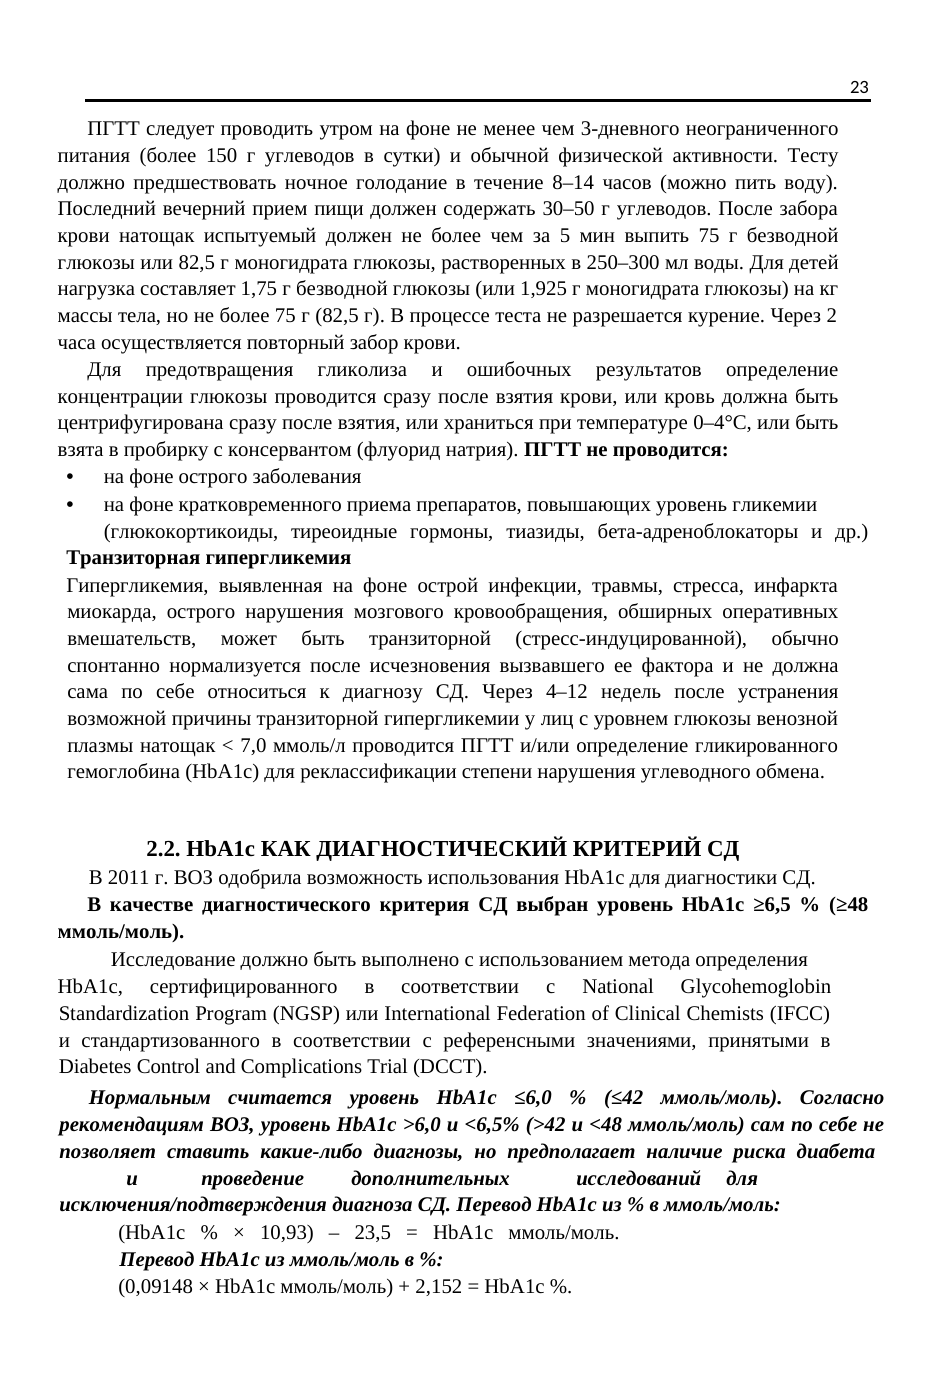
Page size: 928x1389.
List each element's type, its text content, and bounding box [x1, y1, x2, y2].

text ПГТТ следует проводить утром на фоне не менее чем 3-дневного неограниченного питания (более 150 г углеводов в сутки) и обычной физической активности. Тесту должно предшествовать ночное голодание в течение 8–14 часов (можно пить воду). Последний вечерний прием пищи должен содержать 30–50 г углеводов. После забора крови натощак испытуемый должен не более чем за 5 мин выпить 75 г безводной глюкозы или 82,5 г моногидрата глюкозы, растворенных в 250–300 мл воды. Для детей нагрузка составляет 1,75 г безводной глюкозы (или 1,925 г моногидрата глюкозы) на кг массы тела, но не более 75 г (82,5 г). В процессе теста не разрешается курение. Через 2 часа осуществляется повторный забор крови. [57, 116, 839, 354]
text В качестве диагностического критерия СД выбран уровень HbA1c ≥6,5 % (≥48 ммоль/моль). [57, 892, 870, 943]
list на фоне острого заболевания [66, 464, 869, 488]
text Нормальным считается уровень HbA1c ≤6,0 % (≤42 ммоль/моль). Согласно рекомендациям ВОЗ, уровень HbA1c >6,0 и <6,5% (>42 и <48 ммоль/моль) сам по себе не позволяет ставить какие-либо диагнозы, но предполагает наличие риска диабета и проведение дополнительных исследований для исключения/подтверждения диагноза СД. Перевод HbA1c из % в ммоль/моль: [59, 1085, 887, 1216]
text В 2011 г. ВОЗ одобрила возможность использования HbA1c для диагностики СД. [71, 865, 834, 889]
text (HbA1c % × 10,93) – 23,5 = HbA1c ммоль/моль. Перевод HbA1c из ммоль/моль в %: [118, 1220, 620, 1271]
text (глюкокортикоиды, тиреоидные гормоны, тиазиды, бета-адреноблокаторы и др.) Транзиторная гипергликемия [66, 519, 869, 569]
text Гипергликемия, выявленная на фоне острой инфекции, травмы, стресса, инфаркта миокарда, острого нарушения мозгового кровообращения, обширных оперативных вмешательств, может быть транзиторной (стресс-индуцированной), обычно спонтанно нормализуется после исчезновения вызвавшего ее фактора и не должна сама по себе относиться к диагнозу СД. Через 4–12 недель после устранения возможной причины транзиторной гипергликемии у лиц с уровнем глюкозы венозной плазмы натощак < 7,0 ммоль/л проводится ПГТТ и/или определение гликированного гемоглобина (HbA1c) для реклассификации степени нарушения углеводного обмена. [66, 572, 839, 783]
list на фоне кратковременного приема препаратов, повышающих уровень гликемии [66, 491, 869, 516]
text Исследование должно быть выполнено с использованием метода определения [71, 947, 848, 971]
text (0,09148 × HbA1c ммоль/моль) + 2,152 = HbA1c %. [118, 1274, 869, 1298]
text HbA1c, сертифицированного в соответствии с National Glycohemoglobin Standardization Program (NGSP) или International Federation of Clinical Chemists (IFCC) и стандартизованного в соответствии с референсными значениями, принятыми в Diabetes Control and Complications Trial (DCCT). [57, 974, 832, 1078]
text Для предотвращения гликолиза и ошибочных результатов определение концентрации глюкозы проводится сразу после взятия крови, или кровь должна быть центрифугирована сразу после взятия, или храниться при температуре 0–4°С, или быть взята в пробирку с консервантом (флуорид натрия). ПГТТ не проводится: [57, 357, 839, 461]
subtitle 2.2. НbA1с КАК ДИАГНОСТИЧЕСКИЙ КРИТЕРИЙ СД [70, 835, 815, 861]
